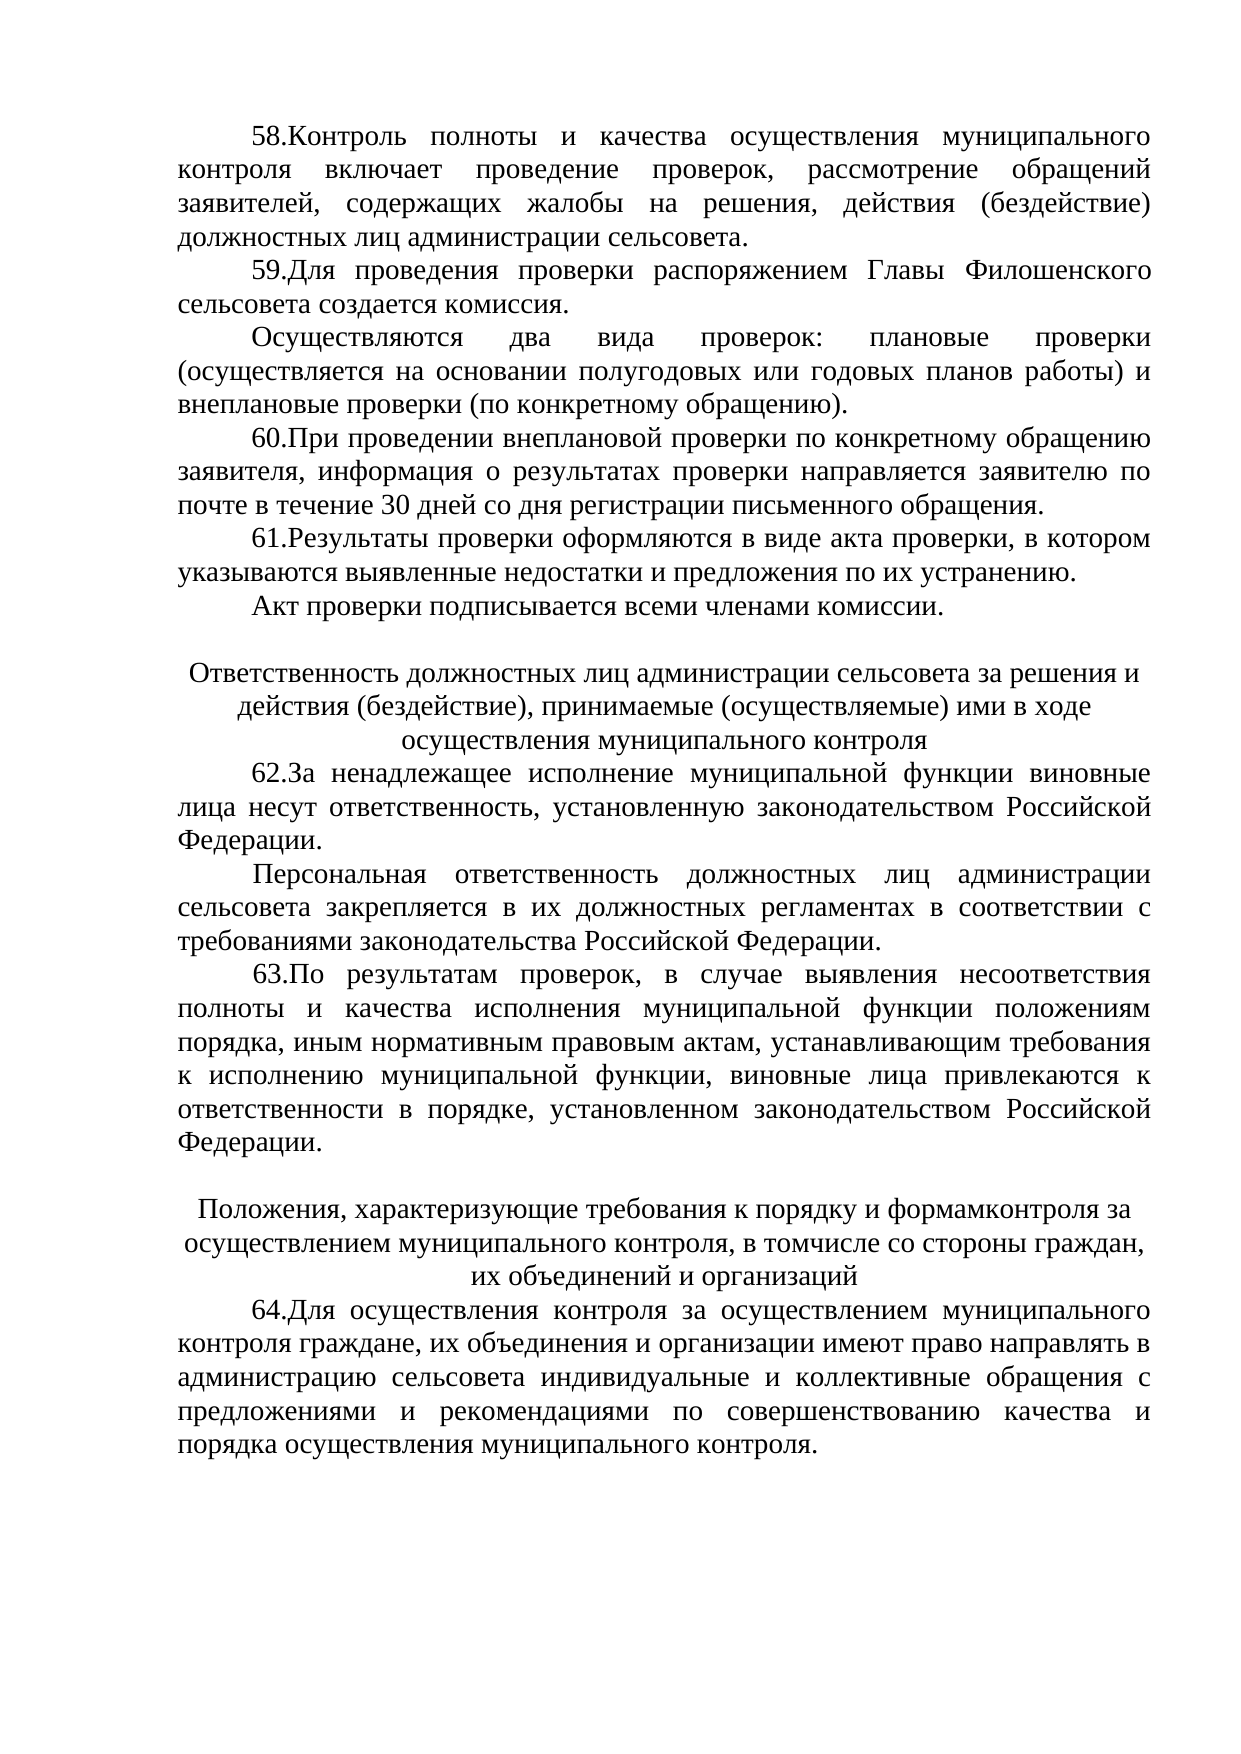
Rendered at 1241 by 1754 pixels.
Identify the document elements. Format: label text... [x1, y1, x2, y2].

text Акт проверки подписывается всеми членами комиссии. [177, 588, 1152, 621]
text 58.Контроль полноты и качества осуществления муниципального контроля включает проведение проверок, рассмотрение обращений заявителей, содержащих жалобы на решения, действия (бездействие) должностных лиц администрации сельсовета. [177, 118, 1152, 252]
text Ответственность должностных лиц администрации сельсовета за решения и действия (бездействие), принимаемые (осуществляемые) ими в ходе осуществления муниципального контроля [177, 655, 1152, 755]
text 59.Для проведения проверки распоряжением Главы Филошенского сельсовета создается комиссия. [177, 252, 1152, 319]
text 60.При проведении внеплановой проверки по конкретному обращению заявителя, информация о результатах проверки направляется заявителю по почте в течение 30 дней со дня регистрации письменного обращения. [177, 420, 1152, 521]
text 62.За ненадлежащее исполнение муниципальной функции виновные лица несут ответственность, установленную законодательством Российской Федерации. [177, 755, 1152, 856]
text 64.Для осуществления контроля за осуществлением муниципального контроля граждане, их объединения и организации имеют право направлять в администрацию сельсовета индивидуальные и коллективные обращения с предложениями и рекомендациями по совершенствованию качества и порядка осуществления муниципального контроля. [177, 1292, 1152, 1460]
text Положения, характеризующие требования к порядку и формамконтроля за осуществлением муниципального контроля, в томчисле со стороны граждан, их объединений и организаций [177, 1191, 1152, 1292]
text 61.Результаты проверки оформляются в виде акта проверки, в котором указываются выявленные недостатки и предложения по их устранению. [177, 521, 1152, 588]
text Осуществляются два вида проверок: плановые проверки (осуществляется на основании полугодовых или годовых планов работы) и внеплановые проверки (по конкретному обращению). [177, 319, 1152, 420]
text 63.По результатам проверок, в случае выявления несоответствия полноты и качества исполнения муниципальной функции положениям порядка, иным нормативным правовым актам, устанавливающим требования к исполнению муниципальной функции, виновные лица привлекаются к ответственности в порядке, установленном законодательством Российской Федерации. [177, 957, 1152, 1158]
text Персональная ответственность должностных лиц администрации сельсовета закрепляется в их должностных регламентах в соответствии с требованиями законодательства Российской Федерации. [177, 856, 1152, 957]
